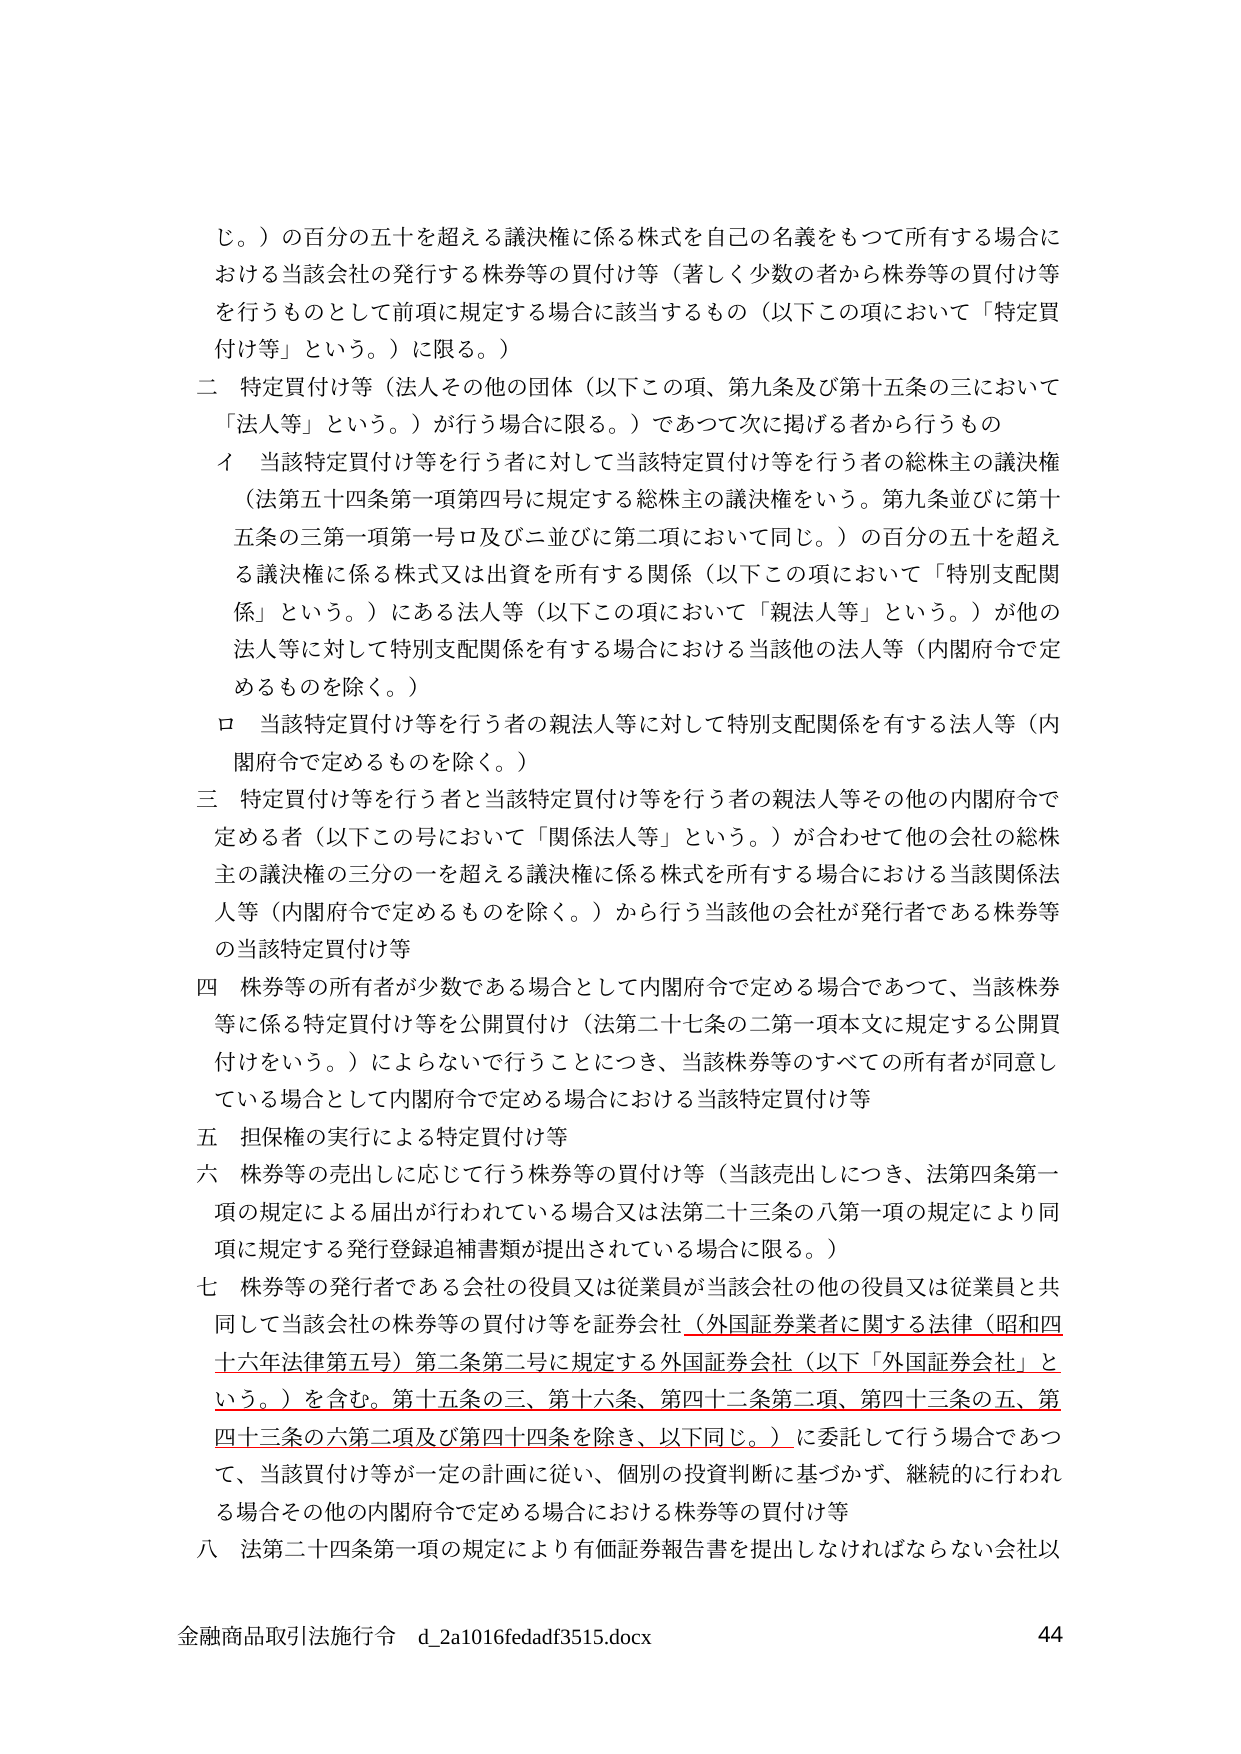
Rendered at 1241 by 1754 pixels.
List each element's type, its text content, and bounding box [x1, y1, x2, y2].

text 二 特定買付け等（法人その他の団体（以下この項、第九条及び第十五条の三において「法人等」という。）が行う場合に限る。）であつて次に掲げる者から行うもの [196, 367, 1063, 442]
text イ 当該特定買付け等を行う者に対して当該特定買付け等を行う者の総株主の議決権（法第五十四条第一項第四号に規定する総株主の議決権をいう。第九条並びに第十五条の三第一項第一号ロ及びニ並びに第二項において同じ。）の百分の五十を超える議決権に係る株式又は出資を所有する関係（以下この項において「特別支配関係」という。）にある法人等（以下この項において「親法人等」という。）が他の法人等に対して特別支配関係を有する場合における当該他の法人等（内閣府令で定めるものを除く。） [215, 442, 1063, 704]
text 六 株券等の売出しに応じて行う株券等の買付け等（当該売出しにつき、法第四条第一項の規定による届出が行われている場合又は法第二十三条の八第一項の規定により同項に規定する発行登録追補書類が提出されている場合に限る。） [196, 1154, 1063, 1267]
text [196, 217, 1063, 367]
text 三 特定買付け等を行う者と当該特定買付け等を行う者の親法人等その他の内閣府令で定める者（以下この号において「関係法人等」という。）が合わせて他の会社の総株主の議決権の三分の一を超える議決権に係る株式を所有する場合における当該関係法人等（内閣府令で定めるものを除く。）から行う当該他の会社が発行者である株券等の当該特定買付け等 [196, 779, 1063, 967]
text 四 株券等の所有者が少数である場合として内閣府令で定める場合であつて、当該株券等に係る特定買付け等を公開買付け（法第二十七条の二第一項本文に規定する公開買付けをいう。）によらないで行うことにつき、当該株券等のすべての所有者が同意している場合として内閣府令で定める場合における当該特定買付け等 [196, 967, 1063, 1117]
text ロ 当該特定買付け等を行う者の親法人等に対して特別支配関係を有する法人等（内閣府令で定めるものを除く。） [215, 704, 1063, 779]
text 七 株券等の発行者である会社の役員又は従業員が当該会社の他の役員又は従業員と共同して当該会社の株券等の買付け等を証券会社（外国証券業者に関する法律（昭和四十六年法律第五号）第二条第二号に規定する外国証券会社（以下「外国証券会社」という。）を含む。第十五条の三、第十六条、第四十二条第二項、第四十三条の五、第四十三条の六第二項及び第四十四条を除き、以下同じ。）に委託して行う場合であつて、当該買付け等が一定の計画に従い、個別の投資判断に基づかず、継続的に行われる場合その他の内閣府令で定める場合における株券等の買付け等 [196, 1267, 1063, 1529]
text 五 担保権の実行による特定買付け等 [196, 1117, 1063, 1154]
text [196, 1529, 1063, 1567]
